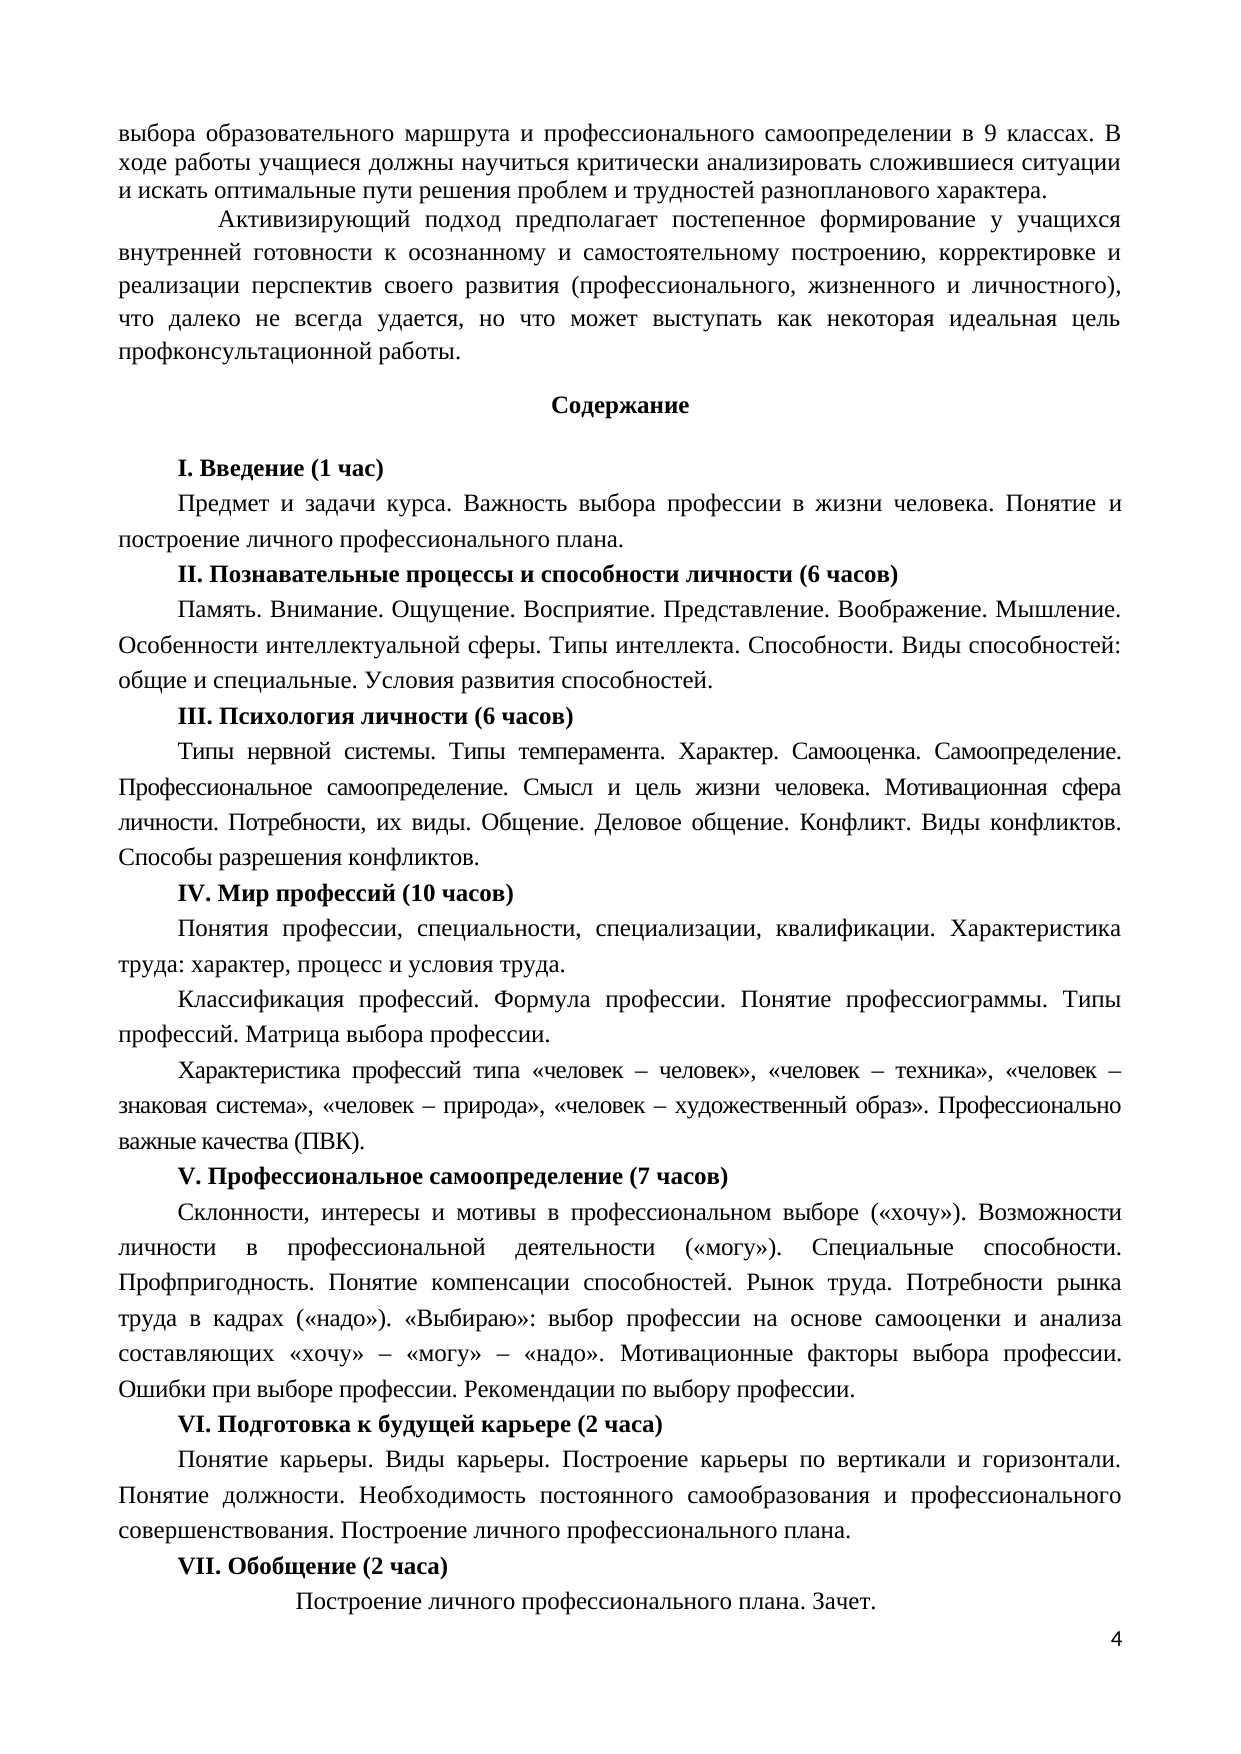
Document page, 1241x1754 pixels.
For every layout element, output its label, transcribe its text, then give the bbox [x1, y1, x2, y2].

text III. Психология личности (6 часов) [118, 696, 1122, 731]
text Склонности, интересы и мотивы в профессиональном выборе («хочу»). Возможности личности в профессиональной деятельности («могу»). Специальные способности. Профпригодность. Понятие компенсации способностей. Рынок труда. Потребности рынка труда в кадрах («надо»). «Выбираю»: выбор профессии на основе самооценки и анализа составляющих «хочу» – «могу» – «надо». Мотивационные факторы выбора профессии. Ошибки при выборе профессии. Рекомендации по выбору профессии. [118, 1192, 1122, 1404]
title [118, 118, 1122, 204]
text IV. Мир профессий (10 часов) [118, 873, 1122, 908]
text Типы нервной системы. Типы темперамента. Характер. Самооценка. Самоопределение. Профессиональное самоопределение. Смысл и цель жизни человека. Мотивационная сфера личности. Потребности, их виды. Общение. Деловое общение. Конфликт. Виды конфликтов. Способы разрешения конфликтов. [118, 731, 1122, 873]
text I. Введение (1 час) [118, 448, 1122, 483]
text Активизирующий подход предполагает постепенное формирование у учащихся внутренней готовности к осознанному и самостоятельному построению, корректировке и реализации перспектив своего развития (профессионального, жизненного и личностного), что далеко не всегда удается, но что может выступать как некоторая идеальная цель профконсультационной работы. [118, 204, 1122, 365]
text Понятие карьеры. Виды карьеры. Построение карьеры по вертикали и горизонтали. Понятие должности. Необходимость постоянного самообразования и профессионального совершенствования. Построение личного профессионального плана. [118, 1439, 1122, 1546]
text V. Профессиональное самоопределение (7 часов) [118, 1156, 1122, 1192]
text Характеристика профессий типа «человек – человек», «человек – техника», «человек – знаковая система», «человек – природа», «человек – художественный образ». Профессионально важные качества (ПВК). [118, 1050, 1122, 1156]
text VII. Обобщение (2 часа) [118, 1546, 1122, 1581]
text Классификация профессий. Формула профессии. Понятие профессиограммы. Типы профессий. Матрица выбора профессии. [118, 979, 1122, 1050]
text Содержание [118, 390, 1122, 419]
text Понятия профессии, специальности, специализации, квалификации. Характеристика труда: характер, процесс и условия труда. [118, 908, 1122, 979]
text II. Познавательные процессы и способности личности (6 часов) [118, 554, 1122, 589]
text Предмет и задачи курса. Важность выбора профессии в жизни человека. Понятие и построение личного профессионального плана. [118, 483, 1122, 554]
text Память. Внимание. Ощущение. Восприятие. Представление. Воображение. Мышление. Особенности интеллектуальной сферы. Типы интеллекта. Способности. Виды способностей: общие и специальные. Условия развития способностей. [118, 589, 1122, 696]
text VI. Подготовка к будущей карьере (2 часа) [118, 1404, 1122, 1439]
list Построение личного профессионального плана. Зачет. [236, 1581, 1122, 1617]
